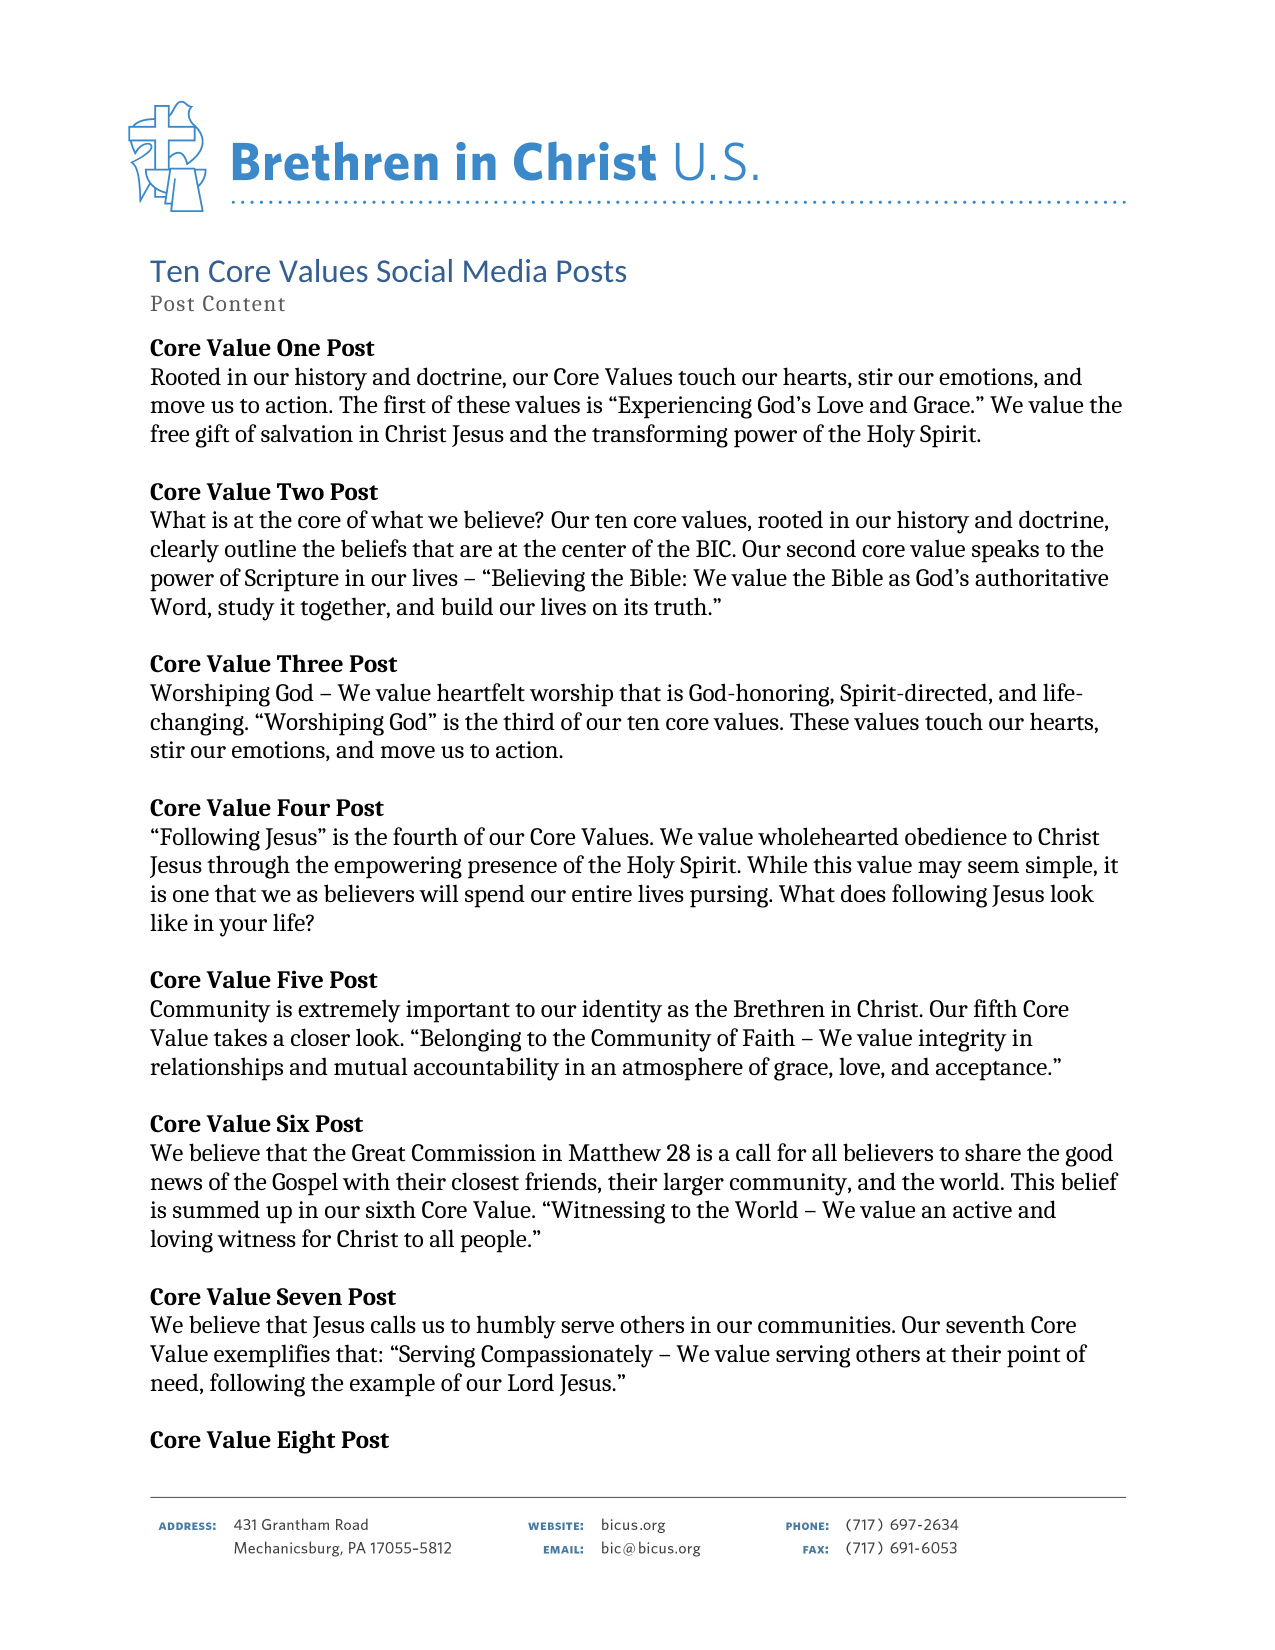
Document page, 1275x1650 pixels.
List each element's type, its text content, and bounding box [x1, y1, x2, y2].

subtitle Ten Core Values Social Media Posts [150, 250, 1125, 291]
picture [0, 1492, 1275, 1650]
text “Following Jesus” is the fourth of our Core Values. We value wholehearted obedience to Christ Jesus through the empowering presence of the Holy Spirit. While this value may seem simple, it is one that we as believers will spend our entire lives pursing. What does following Jesus look like in your life? [150, 822, 1125, 937]
subtitle Post Content [150, 291, 1125, 317]
text Core Value One Post [150, 334, 1125, 362]
text Core Value Six Post [150, 1110, 1125, 1139]
text We believe that the Great Commission in Matthew 28 is a call for all believers to share the good news of the Gospel with their closest friends, their larger community, and the world. This belief is summed up in our sixth Core Value. “Witnessing to the World – We value an active and loving witness for Christ to all people.” [150, 1139, 1125, 1254]
text Worshiping God – We value heartfelt worship that is God-honoring, Spirit-directed, and life-changing. “Worshiping God” is the third of our ten core values. These values touch our hearts, stir our emotions, and move us to action. [150, 679, 1125, 765]
text Core Value Eight Post [150, 1426, 1125, 1455]
text Core Value Three Post [150, 650, 1125, 679]
picture [0, 0, 1275, 225]
text Core Value Four Post [150, 794, 1125, 822]
text We believe that Jesus calls us to humbly serve others in our communities. Our seventh Core Value exemplifies that: “Serving Compassionately – We value serving others at their point of need, following the example of our Lord Jesus.” [150, 1311, 1125, 1397]
text What is at the core of what we believe? Our ten core values, rooted in our history and doctrine, clearly outline the beliefs that are at the center of the BIC. Our second core value speaks to the power of Scripture in our lives – “Believing the Bible: We value the Bible as God’s authoritative Word, study it together, and build our lives on its truth.” [150, 506, 1125, 621]
text Core Value Two Post [150, 477, 1125, 506]
text Core Value Seven Post [150, 1282, 1125, 1311]
text Community is extremely important to our identity as the Brethren in Christ. Our fifth Core Value takes a closer look. “Belonging to the Community of Faith – We value integrity in relationships and mutual accountability in an atmosphere of grace, love, and acceptance.” [150, 995, 1125, 1081]
text Core Value Five Post [150, 966, 1125, 995]
text Rooted in our history and doctrine, our Core Values touch our hearts, stir our emotions, and move us to action. The first of these values is “Experiencing God’s Love and Grace.” We value the free gift of salvation in Christ Jesus and the transforming power of the Holy Spirit. [150, 362, 1125, 449]
